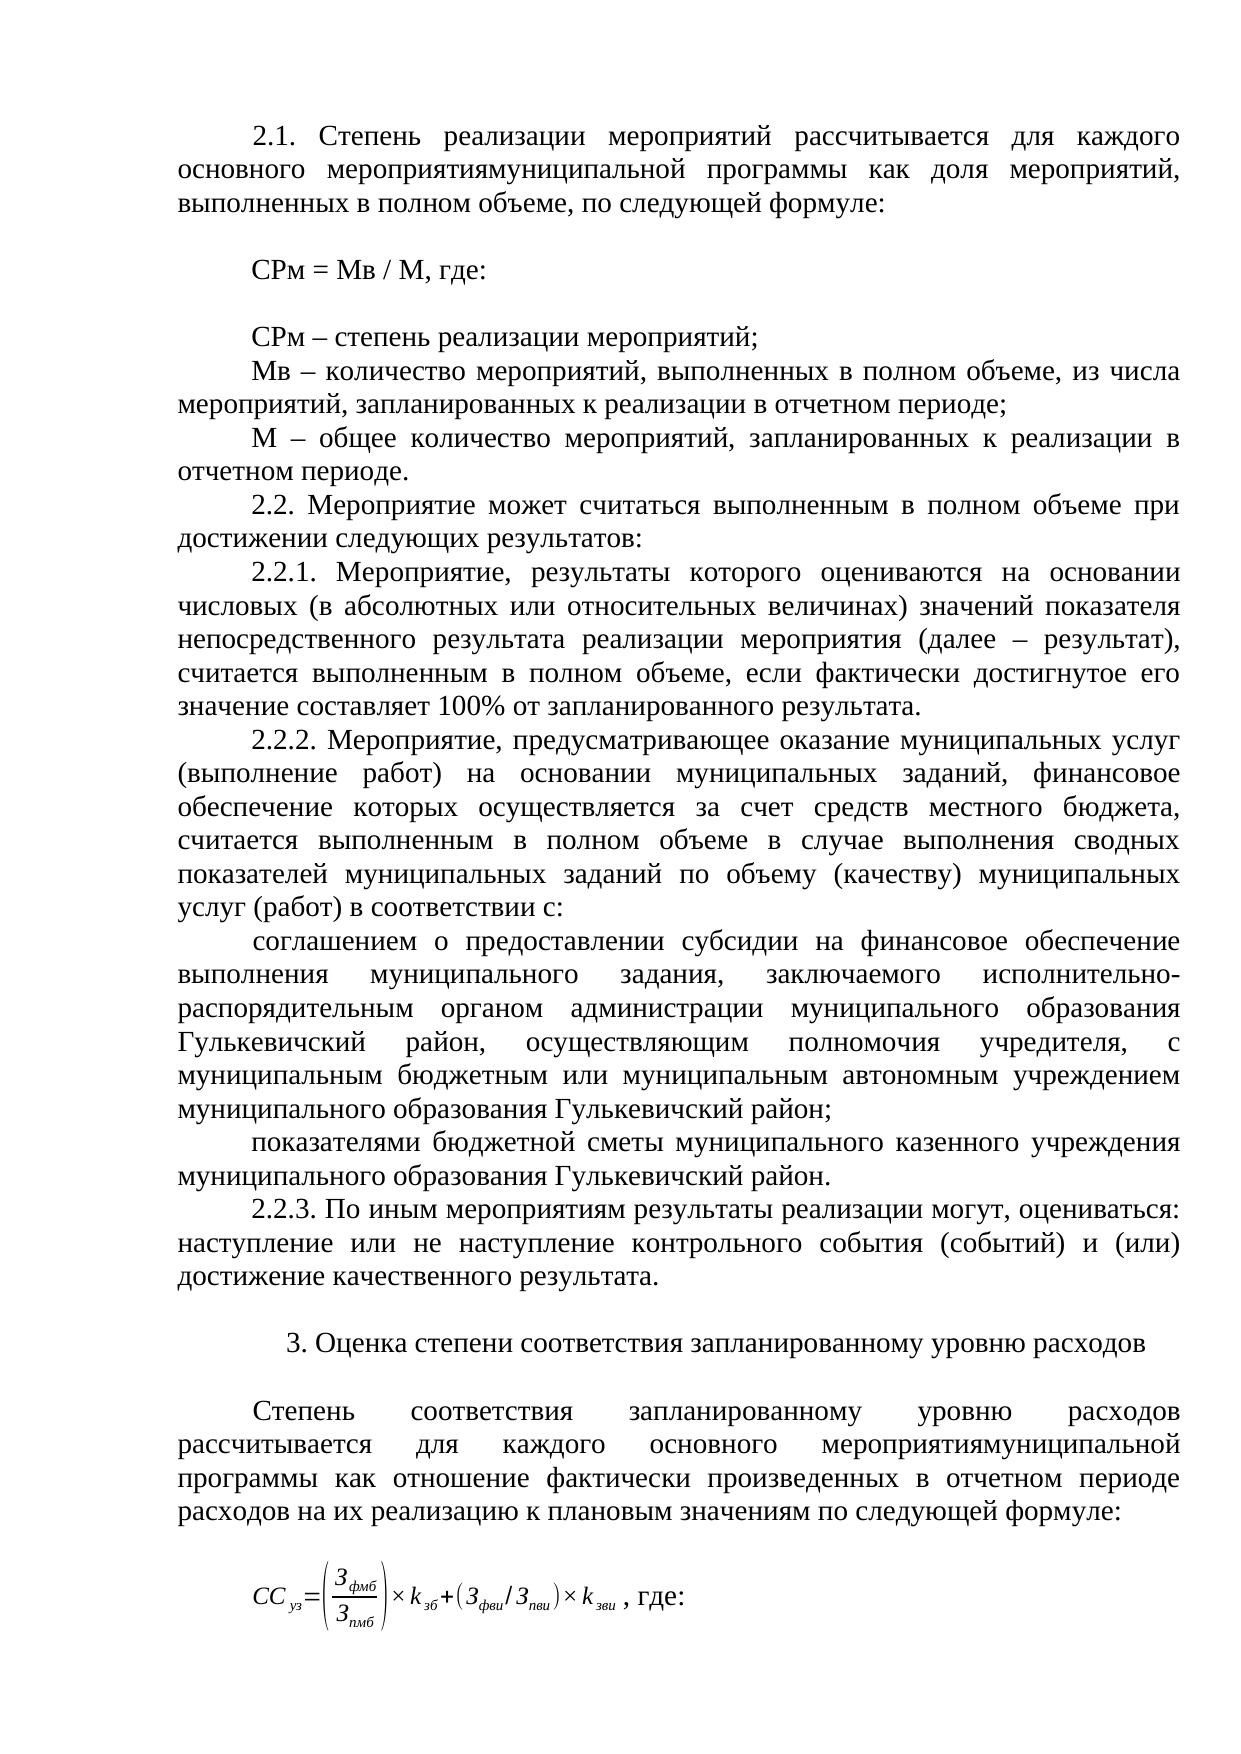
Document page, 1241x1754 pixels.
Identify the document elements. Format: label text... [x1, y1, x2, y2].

text Мв – количество мероприятий, выполненных в полном объеме, из числа мероприятий, запланированных к реализации в отчетном периоде; [177, 353, 1181, 420]
text СРм – степень реализации мероприятий; [177, 319, 1181, 353]
text 2.1. Степень реализации мероприятий рассчитывается для каждого основного мероприятиямуниципальной программы как доля мероприятий, выполненных в полном объеме, по следующей формуле: [177, 118, 1181, 219]
text 2.2.3. По иным мероприятиям результаты реализации могут, оцениваться: наступление или не наступление контрольного события (событий) и (или) достижение качественного результата. [177, 1191, 1181, 1292]
text СРм = Мв / М, где: [177, 252, 1181, 286]
text 2.2. Мероприятие может считаться выполненным в полном объеме при достижении следующих результатов: [177, 487, 1181, 554]
text соглашением о предоставлении субсидии на финансовое обеспечение выполнения муниципального задания, заключаемого исполнительно-распорядительным органом администрации муниципального образования Гулькевичский район, осуществляющим полномочия учредителя, с муниципальным бюджетным или муниципальным автономным учреждением муниципального образования Гулькевичский район; [177, 923, 1181, 1124]
text М – общее количество мероприятий, запланированных к реализации в отчетном периоде. [177, 420, 1181, 487]
text 3. Оценка степени соответствия запланированному уровню расходов [177, 1326, 1181, 1359]
text Степень соответствия запланированному уровню расходов рассчитывается для каждого основного мероприятиямуниципальной программы как отношение фактически произведенных в отчетном периоде расходов на их реализацию к плановым значениям по следующей формуле: [177, 1393, 1181, 1527]
text показателями бюджетной сметы муниципального казенного учреждения муниципального образования Гулькевичский район. [177, 1124, 1181, 1191]
text 2.2.2. Мероприятие, предусматривающее оказание муниципальных услуг (выполнение работ) на основании муниципальных заданий, финансовое обеспечение которых осуществляется за счет средств местного бюджета, считается выполненным в полном объеме в случае выполнения сводных показателей муниципальных заданий по объему (качеству) муниципальных услуг (работ) в соответствии с: [177, 722, 1181, 923]
text , где: [177, 1560, 1181, 1634]
text 2.2.1. Мероприятие, результаты которого оцениваются на основании числовых (в абсолютных или относительных величинах) значений показателя непосредственного результата реализации мероприятия (далее – результат), считается выполненным в полном объеме, если фактически достигнутое его значение составляет 100% от запланированного результата. [177, 554, 1181, 722]
